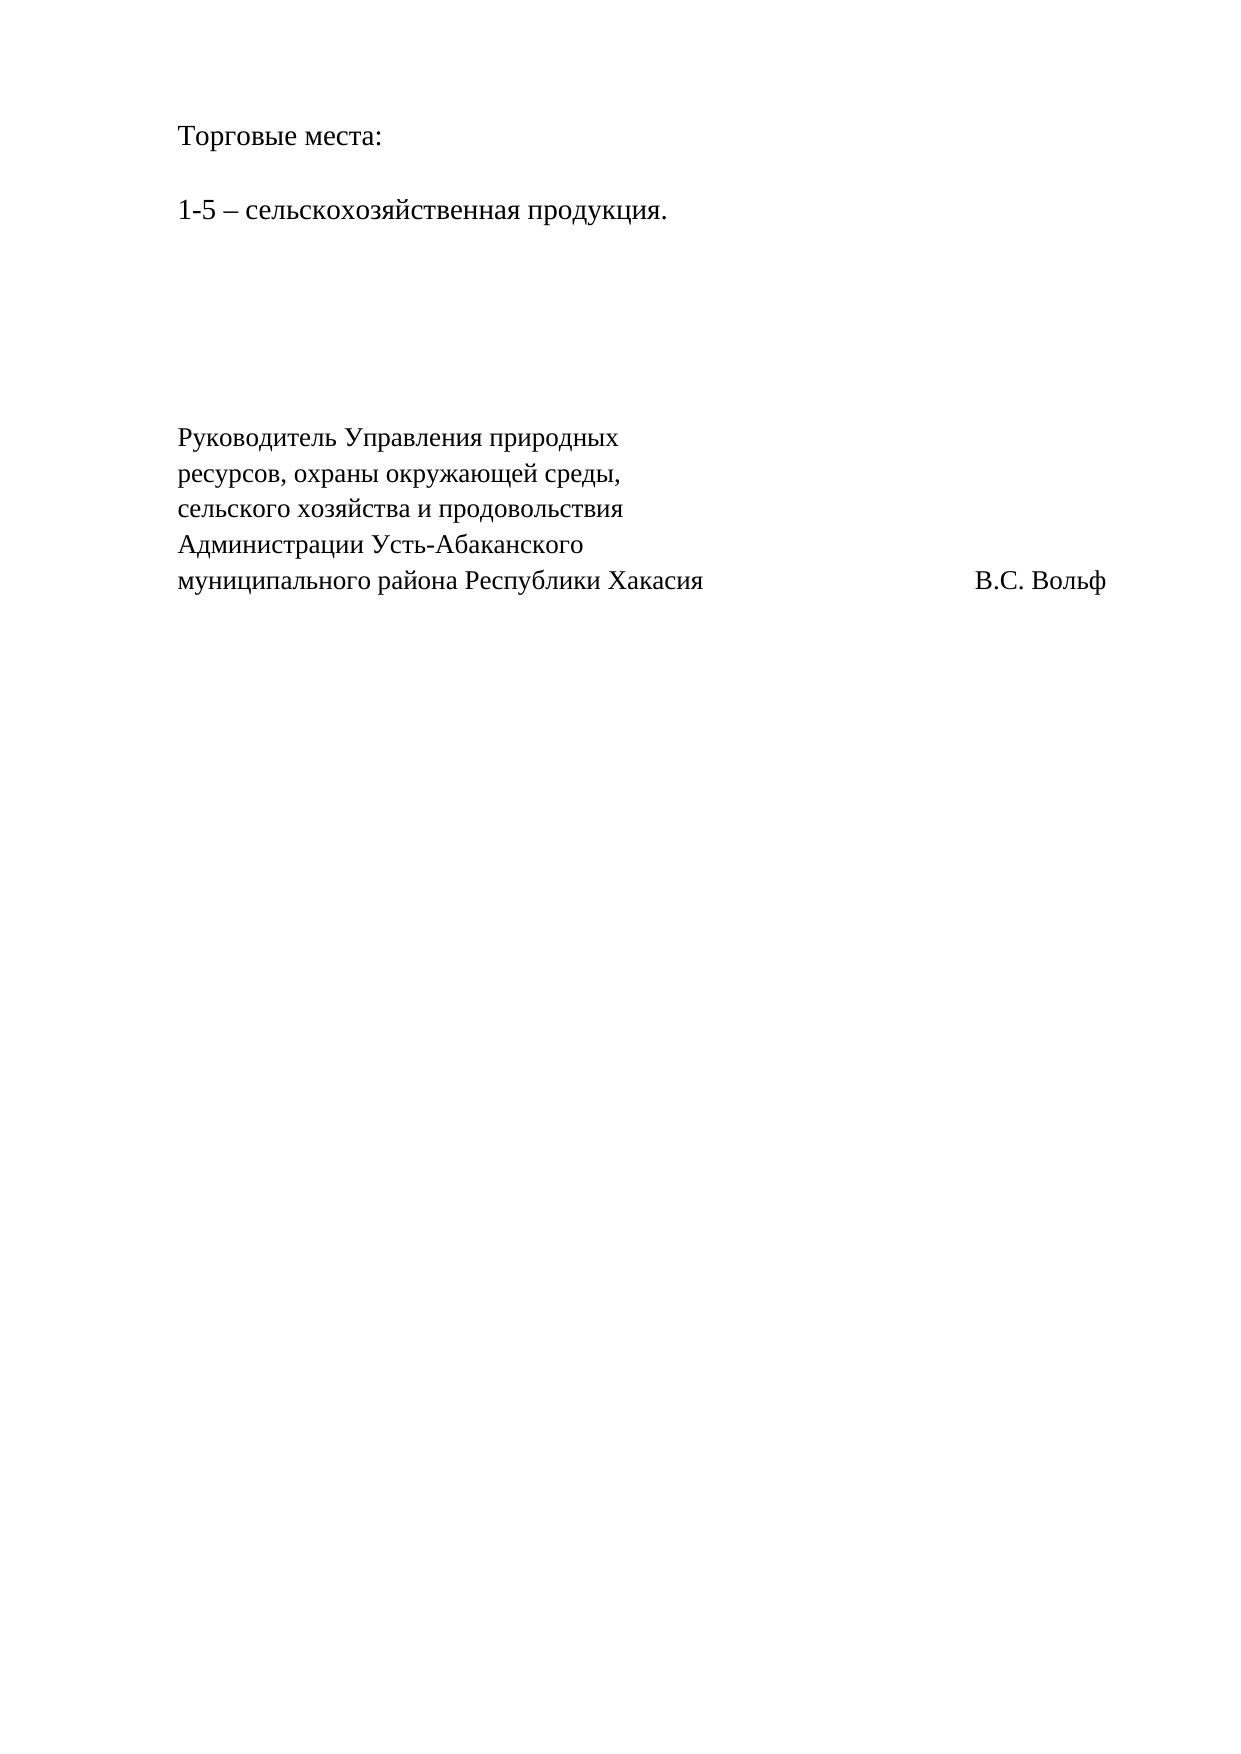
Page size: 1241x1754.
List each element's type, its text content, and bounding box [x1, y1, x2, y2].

text 1-5 – сельскохозяйственная продукция. [177, 192, 1152, 226]
text ресурсов, охраны окружающей среды, [177, 457, 1152, 488]
text Руководитель Управления природных [177, 421, 1152, 452]
text Торговые места: [177, 118, 1152, 152]
text сельского хозяйства и продовольствия [177, 492, 1152, 524]
text Администрации Усть-Абаканского [177, 528, 1152, 559]
text муниципального района Республики Хакасия В.С. Вольф [177, 564, 1152, 595]
